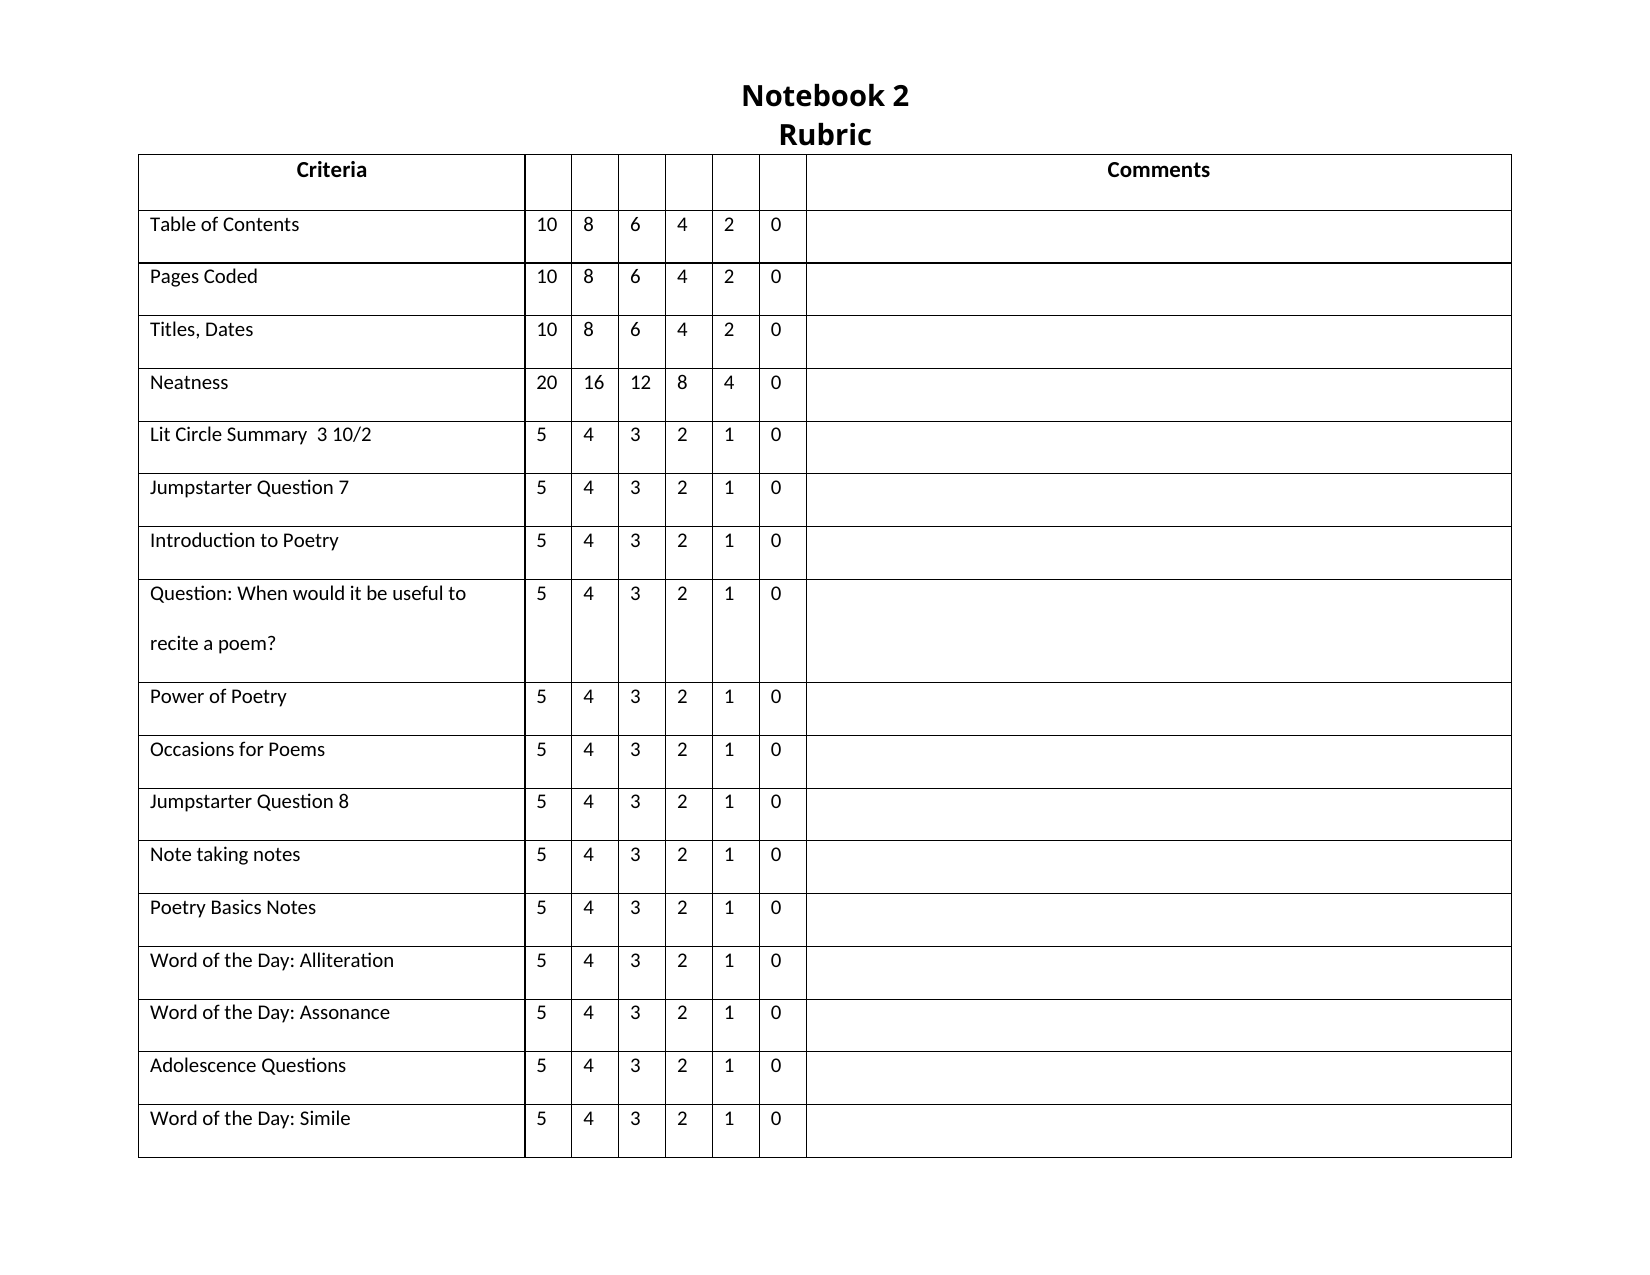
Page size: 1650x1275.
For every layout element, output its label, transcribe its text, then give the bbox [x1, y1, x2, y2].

table_cell 4 [572, 947, 618, 998]
table_header [526, 155, 571, 210]
table_cell Question: When would it be useful to recite a poem? [139, 580, 524, 682]
table_cell 3 [619, 894, 665, 946]
table_cell 0 [760, 894, 806, 946]
table_cell 5 [526, 894, 571, 946]
table_cell 2 [713, 211, 759, 262]
table_cell [807, 736, 1511, 788]
table_cell 3 [619, 474, 665, 526]
table_cell 0 [760, 422, 806, 473]
table_cell 5 [526, 841, 571, 893]
table_cell 4 [572, 841, 618, 893]
table_cell 0 [760, 683, 806, 735]
table_cell [807, 369, 1511, 421]
table_cell 2 [666, 1052, 712, 1104]
table_cell [807, 683, 1511, 735]
table_cell 4 [572, 580, 618, 682]
table_cell [807, 264, 1511, 315]
table_cell 10 [526, 264, 571, 315]
table_cell 1 [713, 947, 759, 998]
table_cell 5 [526, 789, 571, 840]
table_cell Power of Poetry [139, 683, 524, 735]
table_cell 1 [713, 580, 759, 682]
table_cell 3 [619, 580, 665, 682]
table_cell 4 [572, 894, 618, 946]
table_cell [807, 474, 1511, 526]
table_cell 3 [619, 1105, 665, 1157]
table_cell 2 [713, 316, 759, 368]
table_header [760, 155, 806, 210]
table_header [572, 155, 618, 210]
table_cell 4 [666, 211, 712, 262]
table_cell [807, 211, 1511, 262]
table_cell 4 [572, 422, 618, 473]
table_cell 1 [713, 474, 759, 526]
table_cell 10 [526, 316, 571, 368]
table_cell 6 [619, 264, 665, 315]
table_cell 0 [760, 527, 806, 579]
table_cell 16 [572, 369, 618, 421]
table_cell 0 [760, 947, 806, 998]
table_cell [807, 1000, 1511, 1051]
table_cell 1 [713, 683, 759, 735]
table_cell 3 [619, 947, 665, 998]
table_cell 12 [619, 369, 665, 421]
table_cell 4 [572, 1105, 618, 1157]
table_cell 8 [666, 369, 712, 421]
table_cell 1 [713, 736, 759, 788]
table_cell 5 [526, 580, 571, 682]
table_cell 2 [666, 580, 712, 682]
table_cell 20 [526, 369, 571, 421]
table_cell 1 [713, 894, 759, 946]
table_cell 3 [619, 683, 665, 735]
table_cell 3 [619, 422, 665, 473]
table_cell 8 [572, 211, 618, 262]
table_cell 2 [666, 422, 712, 473]
table_cell 4 [666, 264, 712, 315]
table_cell 0 [760, 1105, 806, 1157]
table_cell 4 [572, 736, 618, 788]
table_cell Word of the Day: Simile [139, 1105, 524, 1157]
table_cell 1 [713, 789, 759, 840]
table_cell 10 [526, 211, 571, 262]
table_cell 2 [666, 841, 712, 893]
table_cell 0 [760, 1000, 806, 1051]
table_cell 2 [666, 736, 712, 788]
table_cell 0 [760, 841, 806, 893]
table_cell 5 [526, 527, 571, 579]
table_cell Jumpstarter Question 8 [139, 789, 524, 840]
table_cell 4 [572, 527, 618, 579]
table_cell [807, 841, 1511, 893]
table_cell 1 [713, 527, 759, 579]
table_cell 0 [760, 580, 806, 682]
table_cell 4 [713, 369, 759, 421]
table_cell [807, 894, 1511, 946]
table_cell [807, 1105, 1511, 1157]
table_cell Table of Contents [139, 211, 524, 262]
table_cell Pages Coded [139, 264, 524, 315]
table_cell 5 [526, 422, 571, 473]
table_cell 8 [572, 264, 618, 315]
table_cell Lit Circle Summary 3 10/2 [139, 422, 524, 473]
table_cell 5 [526, 1105, 571, 1157]
table_cell 1 [713, 841, 759, 893]
table_cell [807, 527, 1511, 579]
table_cell 0 [760, 369, 806, 421]
table_header [713, 155, 759, 210]
table_cell 2 [666, 474, 712, 526]
table_cell 2 [666, 1105, 712, 1157]
table_cell 1 [713, 422, 759, 473]
table_cell Word of the Day: Assonance [139, 1000, 524, 1051]
table_cell Note taking notes [139, 841, 524, 893]
table_cell 3 [619, 736, 665, 788]
table_cell [807, 316, 1511, 368]
table_header [619, 155, 665, 210]
table_cell [807, 1052, 1511, 1104]
table_cell Word of the Day: Alliteration [139, 947, 524, 998]
table_cell 5 [526, 1000, 571, 1051]
table_cell 5 [526, 736, 571, 788]
table_cell 3 [619, 527, 665, 579]
table_cell 5 [526, 1052, 571, 1104]
table_cell 3 [619, 841, 665, 893]
table_cell 2 [666, 1000, 712, 1051]
table_cell 4 [572, 789, 618, 840]
table_header Comments [807, 155, 1511, 210]
table_cell Neatness [139, 369, 524, 421]
table_cell 2 [666, 683, 712, 735]
table_cell 2 [666, 527, 712, 579]
table_cell 2 [666, 894, 712, 946]
table_header [666, 155, 712, 210]
table_cell [807, 789, 1511, 840]
table_cell 0 [760, 211, 806, 262]
table_cell 5 [526, 474, 571, 526]
table_cell Jumpstarter Question 7 [139, 474, 524, 526]
table_cell 2 [713, 264, 759, 315]
table_cell 2 [666, 947, 712, 998]
table_header Criteria [139, 155, 524, 210]
table_cell 6 [619, 316, 665, 368]
table_cell 0 [760, 474, 806, 526]
table_cell 0 [760, 736, 806, 788]
table_cell 0 [760, 789, 806, 840]
table_cell 5 [526, 683, 571, 735]
table_cell 1 [713, 1105, 759, 1157]
table_cell Occasions for Poems [139, 736, 524, 788]
table_cell [807, 580, 1511, 682]
table_cell 8 [572, 316, 618, 368]
table_cell 4 [666, 316, 712, 368]
table_cell 1 [713, 1000, 759, 1051]
table_cell [807, 422, 1511, 473]
table_cell 6 [619, 211, 665, 262]
table_cell 0 [760, 1052, 806, 1104]
table_cell Adolescence Questions [139, 1052, 524, 1104]
table_cell 0 [760, 264, 806, 315]
table_cell 4 [572, 1052, 618, 1104]
table_cell 4 [572, 474, 618, 526]
table_cell 4 [572, 683, 618, 735]
table_cell 4 [572, 1000, 618, 1051]
table_cell 3 [619, 1052, 665, 1104]
table_cell 2 [666, 789, 712, 840]
table_cell Titles, Dates [139, 316, 524, 368]
table_cell 5 [526, 947, 571, 998]
table_cell Poetry Basics Notes [139, 894, 524, 946]
table_cell Introduction to Poetry [139, 527, 524, 579]
table_cell [807, 947, 1511, 998]
table_cell 1 [713, 1052, 759, 1104]
table_cell 3 [619, 1000, 665, 1051]
table_cell 3 [619, 789, 665, 840]
table_cell 0 [760, 316, 806, 368]
